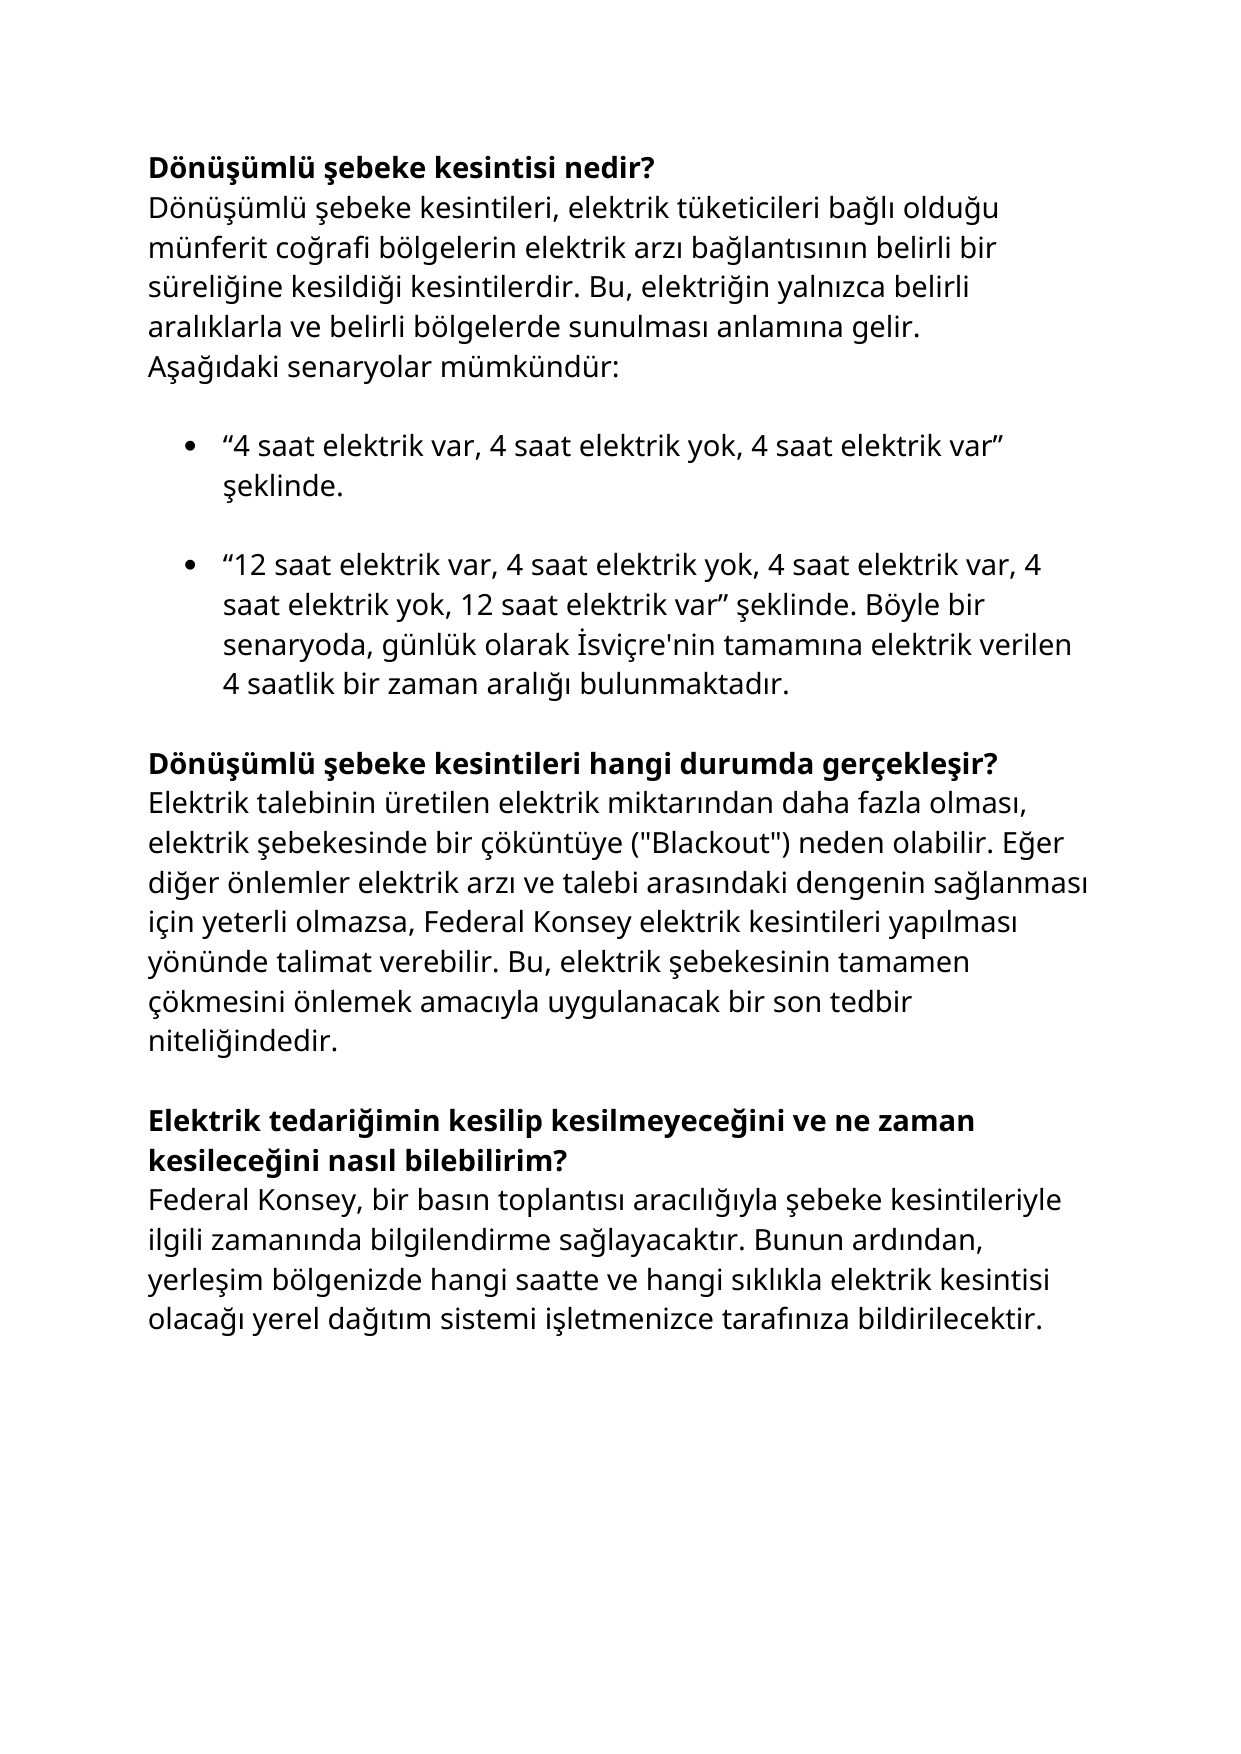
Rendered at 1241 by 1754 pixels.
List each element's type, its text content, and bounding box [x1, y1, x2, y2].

text Dönüşümlü şebeke kesintisi nedir? [148, 148, 1093, 187]
text Elektrik talebinin üretilen elektrik miktarından daha fazla olması, elektrik şebekesinde bir çöküntüye ("Blackout") neden olabilir. Eğer diğer önlemler elektrik arzı ve talebi arasındaki dengenin sağlanması için yeterli olmazsa, Federal Konsey elektrik kesintileri yapılması yönünde talimat verebilir. Bu, elektrik şebekesinin tamamen çökmesini önlemek amacıyla uygulanacak bir son tedbir niteliğindedir. [148, 783, 1093, 1060]
text Elektrik tedariğimin kesilip kesilmeyeceğini ve ne zaman kesileceğini nasıl bilebilirim? [148, 1100, 1093, 1179]
text Dönüşümlü şebeke kesintileri hangi durumda gerçekleşir? [148, 743, 1093, 783]
text Dönüşümlü şebeke kesintileri, elektrik tüketicileri bağlı olduğu münferit coğrafi bölgelerin elektrik arzı bağlantısının belirli bir süreliğine kesildiği kesintilerdir. Bu, elektriğin yalnızca belirli aralıklarla ve belirli bölgelerde sunulması anlamına gelir. [148, 187, 1093, 346]
text Aşağıdaki senaryolar mümkündür: [148, 346, 1093, 386]
list “4 saat elektrik var, 4 saat elektrik yok, 4 saat elektrik var” şeklinde. [185, 425, 1093, 505]
list “12 saat elektrik var, 4 saat elektrik yok, 4 saat elektrik var, 4 saat elektrik yok, 12 saat elektrik var” şeklinde. Böyle bir senaryoda, günlük olarak İsviçre'nin tamamına elektrik verilen 4 saatlik bir zaman aralığı bulunmaktadır. [185, 544, 1093, 703]
text Federal Konsey, bir basın toplantısı aracılığıyla şebeke kesintileriyle ilgili zamanında bilgilendirme sağlayacaktır. Bunun ardından, yerleşim bölgenizde hangi saatte ve hangi sıklıkla elektrik kesintisi olacağı yerel dağıtım sistemi işletmenizce tarafınıza bildirilecektir. [148, 1179, 1093, 1338]
